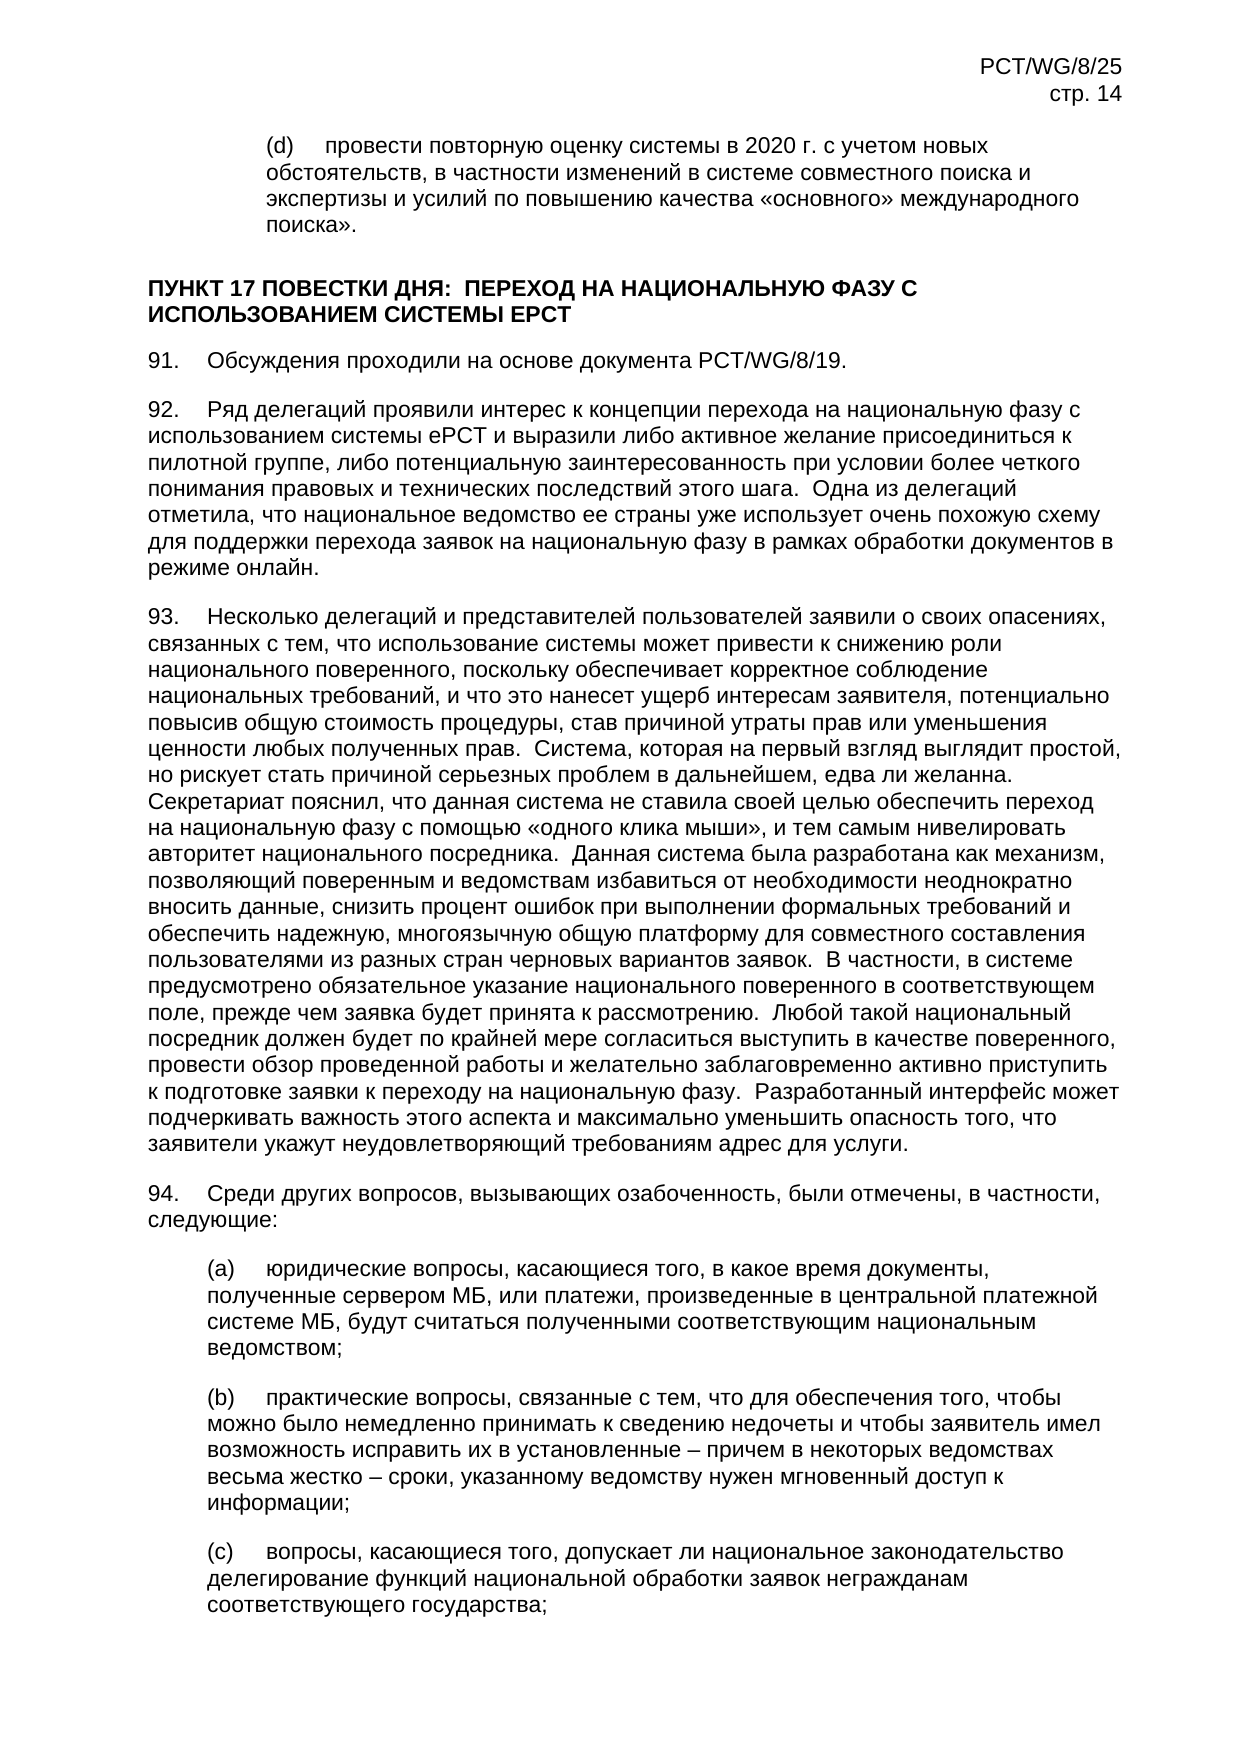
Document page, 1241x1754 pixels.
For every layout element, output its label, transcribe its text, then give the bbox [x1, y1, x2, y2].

text Обсуждения проходили на основе документа PCT/WG/8/19. [148, 347, 1122, 373]
list практические вопросы, связанные с тем, что для обеспечения того, чтобы можно было немедленно принимать к сведению недочеты и чтобы заявитель имел возможность исправить их в установленные – причем в некоторых ведомствах весьма жестко – сроки, указанному ведомству нужен мгновенный доступ к информации; [207, 1383, 1122, 1515]
text Ряд делегаций проявили интерес к концепции перехода на национальную фазу с использованием системы ePCT и выразили либо активное желание присоединиться к пилотной группе, либо потенциальную заинтересованность при условии более четкого понимания правовых и технических последствий этого шага. Одна из делегаций отметила, что национальное ведомство ее страны уже использует очень похожую схему для поддержки перехода заявок на национальную фазу в рамках обработки документов в режиме онлайн. [148, 396, 1122, 580]
list (d) провести повторную оценку системы в 2020 г. с учетом новых обстоятельств, в частности изменений в системе совместного поиска и экспертизы и усилий по повышению качества «основного» международного поиска». [266, 132, 1122, 238]
list юридические вопросы, касающиеся того, в какое время документы, полученные сервером МБ, или платежи, произведенные в центральной платежной системе МБ, будут считаться полученными соответствующим национальным ведомством; [207, 1255, 1122, 1361]
text Несколько делегаций и представителей пользователей заявили о своих опасениях, связанных с тем, что использование системы может привести к снижению роли национального поверенного, поскольку обеспечивает корректное соблюдение национальных требований, и что это нанесет ущерб интересам заявителя, потенциально повысив общую стоимость процедуры, став причиной утраты прав или уменьшения ценности любых полученных прав. Система, которая на первый взгляд выглядит простой, но рискует стать причиной серьезных проблем в дальнейшем, едва ли желанна. Секретариат пояснил, что данная система не ставила своей целью обеспечить переход на национальную фазу с помощью «одного клика мыши», и тем самым нивелировать авторитет национального посредника. Данная система была разработана как механизм, позволяющий поверенным и ведомствам избавиться от необходимости неоднократно вносить данные, снизить процент ошибок при выполнении формальных требований и обеспечить надежную, многоязычную общую платформу для совместного составления пользователями из разных стран черновых вариантов заявок. В частности, в системе предусмотрено обязательное указание национального поверенного в соответствующем поле, прежде чем заявка будет принята к рассмотрению. Любой такой национальный посредник должен будет по крайней мере согласиться выступить в качестве поверенного, провести обзор проведенной работы и желательно заблаговременно активно приступить к подготовке заявки к переходу на национальную фазу. Разработанный интерфейс может подчеркивать важность этого аспекта и максимально уменьшить опасность того, что заявители укажут неудовлетворяющий требованиям адрес для услуги. [148, 603, 1122, 1157]
list вопросы, касающиеся того, допускает ли национальное законодательство делегирование функций национальной обработки заявок негражданам соответствующего государства; [207, 1538, 1122, 1617]
subtitle ПУНКТ 17 повестки дня: Переход на национальную фазу с использованием системы ePCT [148, 275, 1122, 328]
text Среди других вопросов, вызывающих озабоченность, были отмечены, в частности, следующие: [148, 1179, 1122, 1232]
